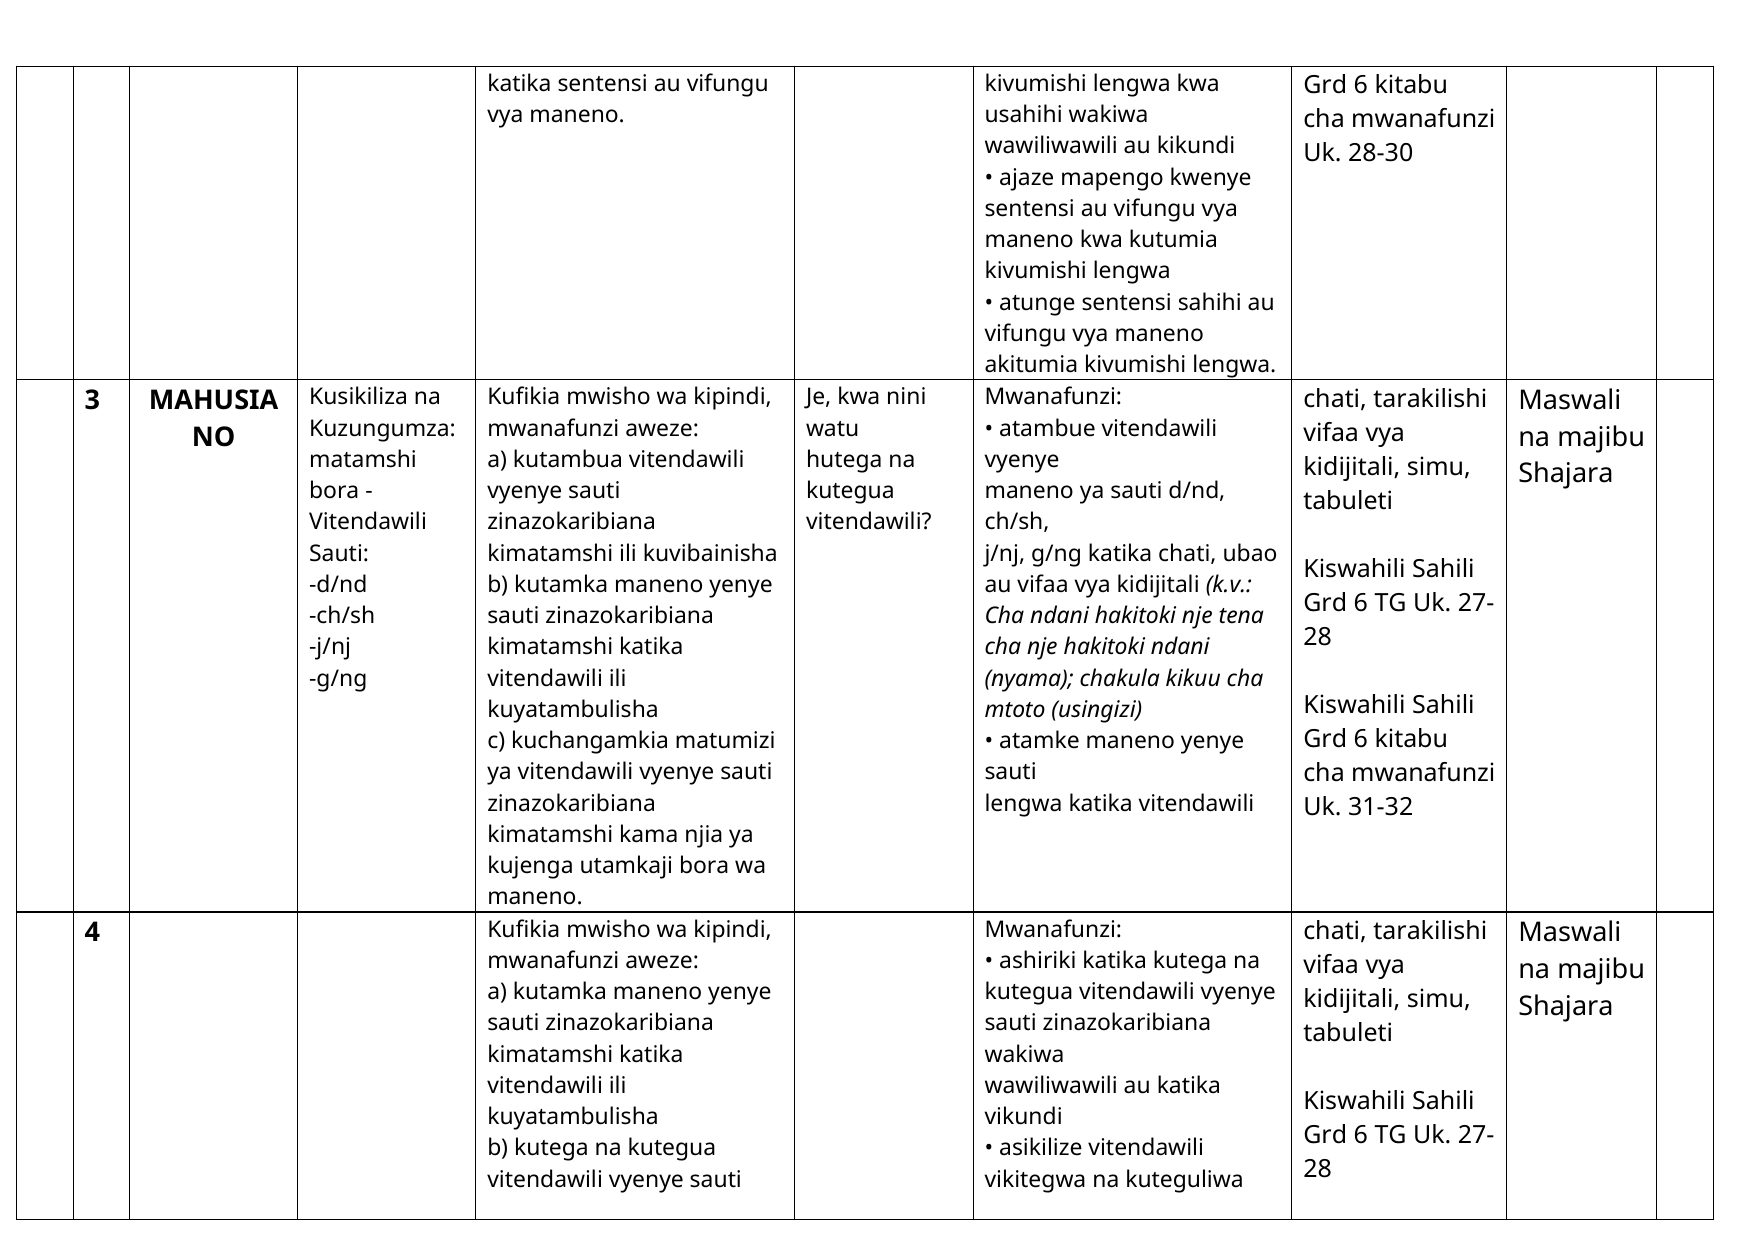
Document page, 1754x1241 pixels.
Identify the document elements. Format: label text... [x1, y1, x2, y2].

table_cell Kufikia mwisho wa kipindi, mwanafunzi aweze: a) kutambua vitendawili vyenye sauti zinazokaribiana kimatamshi ili kuvibainisha b) kutamka maneno yenye sauti zinazokaribiana kimatamshi katika vitendawili ili kuyatambulisha c) kuchangamkia matumizi ya vitendawili vyenye sauti zinazokaribiana kimatamshi kama njia ya kujenga utamkaji bora wa maneno. [476, 380, 794, 911]
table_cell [795, 67, 973, 379]
table_cell [298, 913, 475, 1219]
table_cell chati, tarakilishi vifaa vya kidijitali, simu, tabuleti Kiswahili Sahili Grd 6 TG Uk. 27-28 Kiswahili Sahili Grd 6 kitabu cha mwanafunzi Uk. 31-32 [1292, 380, 1506, 911]
table_cell Je, kwa nini watu hutega na kutegua vitendawili? [795, 380, 973, 911]
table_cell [1507, 67, 1656, 379]
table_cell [476, 913, 794, 1219]
table_cell [17, 67, 73, 379]
table_cell [1657, 380, 1713, 911]
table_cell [1507, 913, 1656, 1219]
table_cell Kusikiliza na Kuzungumza: matamshi bora - Vitendawili Sauti: -d/nd -ch/sh -j/nj -g/ng [298, 380, 475, 911]
table_cell [17, 380, 73, 911]
table_cell [130, 67, 297, 379]
table_cell [1657, 67, 1713, 379]
table_cell Maswali na majibu Shajara [1507, 380, 1656, 911]
table_cell 2 [74, 67, 129, 379]
table_cell [298, 67, 475, 379]
table_cell [1657, 913, 1713, 1219]
table_cell [795, 913, 973, 1219]
table_cell Mwanafunzi: • atambue vitendawili vyenye maneno ya sauti d/nd, ch/sh, j/nj, g/ng katika chati, ubao au vifaa vya kidijitali (k.v.: Cha ndani hakitoki nje tena cha nje hakitoki ndani (nyama); chakula kikuu cha mtoto (usingizi) • atamke maneno yenye sauti lengwa katika vitendawili [974, 380, 1291, 911]
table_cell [1292, 67, 1506, 379]
table_cell MAHUSIANO [130, 380, 297, 911]
table_cell [17, 913, 73, 1219]
table_cell 4 [74, 913, 129, 1219]
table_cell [974, 67, 1291, 379]
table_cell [974, 913, 1291, 1219]
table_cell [476, 67, 794, 379]
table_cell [1292, 913, 1506, 1219]
table_cell [130, 913, 297, 1219]
table_cell 3 [74, 380, 129, 911]
